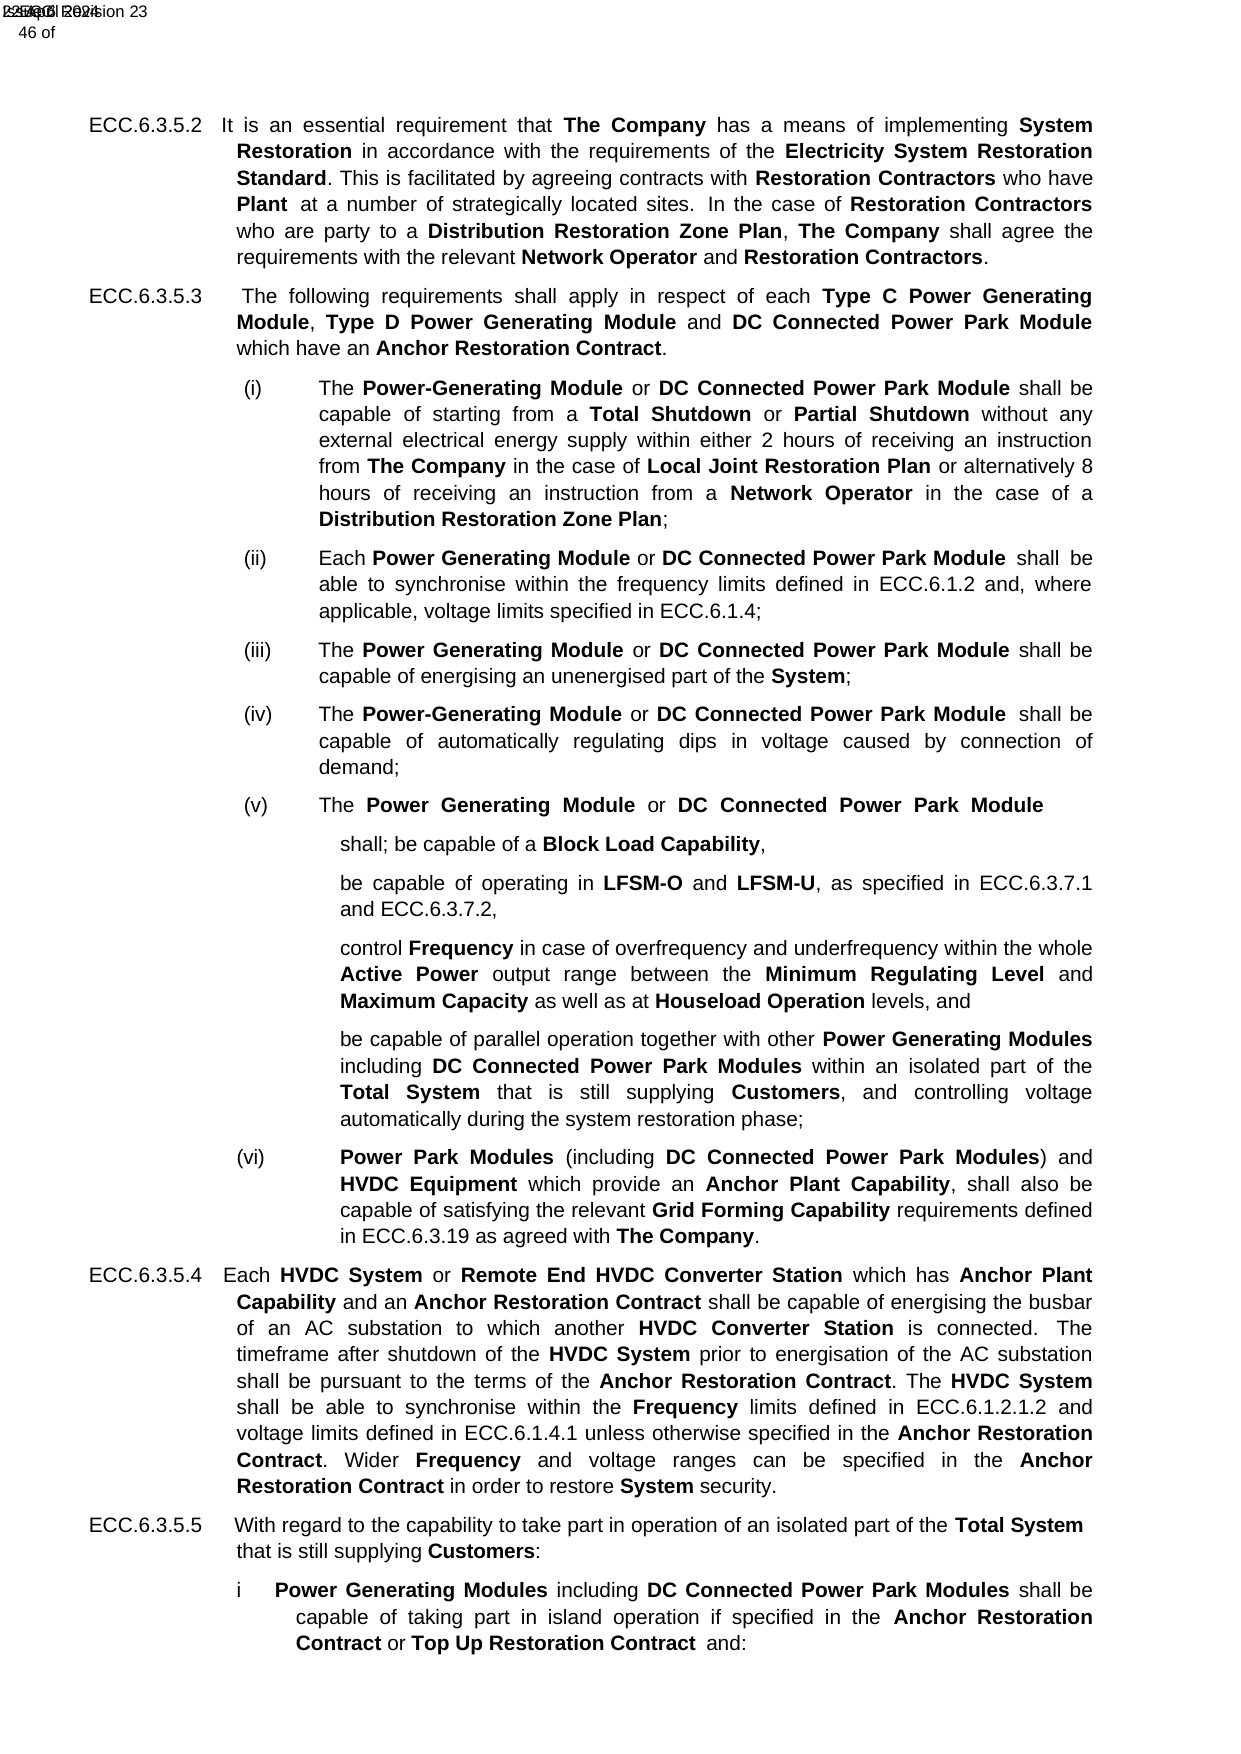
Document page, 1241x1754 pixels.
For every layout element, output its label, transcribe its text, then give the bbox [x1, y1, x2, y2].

list The Power-Generating Module or DC Connected Power Park Module shall be capable of automatically regulating dips in voltage caused by connection of demand; [243, 702, 1093, 779]
list Power Park Modules (including DC Connected Power Park Modules) and HVDC Equipment which provide an Anchor Plant Capability, shall also be capable of satisfying the relevant Grid Forming Capability requirements defined in ECC.6.3.19 as agreed with The Company. [236, 1145, 1093, 1248]
text ECC.6.3.5.4 Each HVDC System or Remote End HVDC Converter Station which has Anchor Plant Capability and an Anchor Restoration Contract shall be capable of energising the busbar of an AC substation to which another HVDC Converter Station is connected. The timeframe after shutdown of the HVDC System prior to energisation of the AC substation shall be pursuant to the terms of the Anchor Restoration Contract. The HVDC System shall be able to synchronise within the Frequency limits defined in ECC.6.1.2.1.2 and voltage limits defined in ECC.6.1.4.1 unless otherwise specified in the Anchor Restoration Contract. Wider Frequency and voltage ranges can be specified in the Anchor Restoration Contract in order to restore System security. [89, 1263, 1093, 1498]
text ECC.6.3.5.5 With regard to the capability to take part in operation of an isolated part of the Total System [89, 1513, 1217, 1537]
list The Power Generating Module or DC Connected Power Park Module shall; be capable of a Block Load Capability, [243, 793, 1043, 856]
text control Frequency in case of overfrequency and underfrequency within the whole Active Power output range between the Minimum Regulating Level and Maximum Capacity as well as at Houseload Operation levels, and [340, 936, 1093, 1012]
text i Power Generating Modules including DC Connected Power Park Modules shall be capable of taking part in island operation if specified in the Anchor Restoration Contract or Top Up Restoration Contract and: [236, 1578, 1093, 1655]
text be capable of operating in LFSM-O and LFSM-U, as specified in ECC.6.3.7.1 and ECC.6.3.7.2, [340, 871, 1093, 921]
list The Power-Generating Module or DC Connected Power Park Module shall be capable of starting from a Total Shutdown or Partial Shutdown without any external electrical energy supply within either 2 hours of receiving an instruction from The Company in the case of Local Joint Restoration Plan or alternatively 8 hours of receiving an instruction from a Network Operator in the case of a Distribution Restoration Zone Plan; [243, 375, 1093, 531]
text that is still supplying Customers: [236, 1539, 1217, 1563]
list Each Power Generating Module or DC Connected Power Park Module shall be able to synchronise within the frequency limits defined in ECC.6.1.2 and, where applicable, voltage limits specified in ECC.6.1.4; [243, 546, 1093, 622]
text ECC.6.3.5.2 It is an essential requirement that The Company has a means of implementing System Restoration in accordance with the requirements of the Electricity System Restoration Standard. This is facilitated by agreeing contracts with Restoration Contractors who have Plant at a number of strategically located sites. In the case of Restoration Contractors who are party to a Distribution Restoration Zone Plan, The Company shall agree the requirements with the relevant Network Operator and Restoration Contractors. [89, 113, 1093, 269]
list The Power Generating Module or DC Connected Power Park Module shall be capable of energising an unenergised part of the System; [243, 637, 1093, 688]
text ECC.6.3.5.3 The following requirements shall apply in respect of each Type C Power Generating Module, Type D Power Generating Module and DC Connected Power Park Module which have an Anchor Restoration Contract. [89, 283, 1093, 360]
text be capable of parallel operation together with other Power Generating Modules including DC Connected Power Park Modules within an isolated part of the Total System that is still supplying Customers, and controlling voltage automatically during the system restoration phase; [340, 1027, 1093, 1130]
